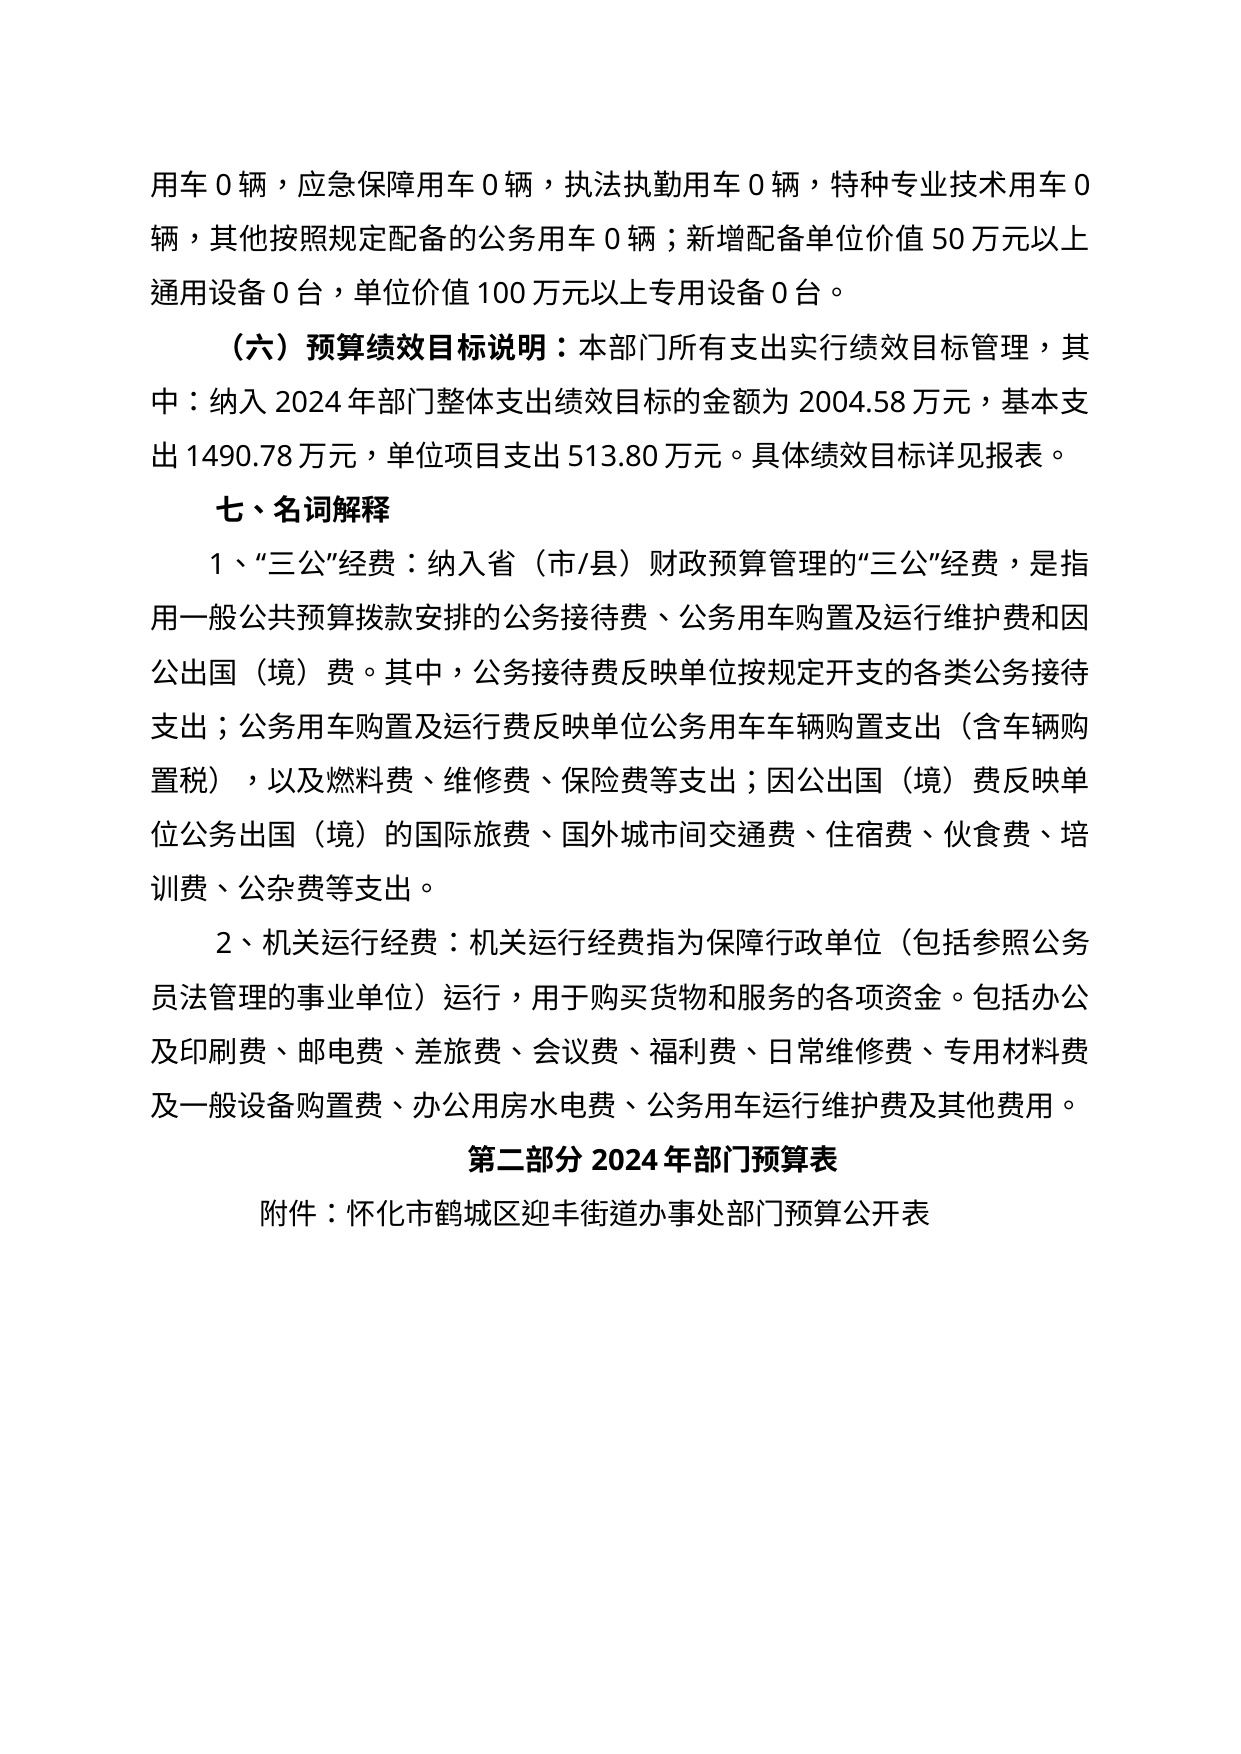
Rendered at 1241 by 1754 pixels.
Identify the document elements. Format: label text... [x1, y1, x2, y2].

text 附件：怀化市鹤城区迎丰街道办事处部门预算公开表 [150, 1179, 1090, 1233]
text （六）预算绩效目标说明：本部门所有支出实行绩效目标管理，其中：纳入2024年部门整体支出绩效目标的金额为2004.58万元，基本支出1490.78万元，单位项目支出513.80万元。具体绩效目标详见报表。 [150, 312, 1090, 475]
text 2、机关运行经费：机关运行经费指为保障行政单位（包括参照公务员法管理的事业单位）运行，用于购买货物和服务的各项资金。包括办公及印刷费、邮电费、差旅费、会议费、福利费、日常维修费、专用材料费及一般设备购置费、办公用房水电费、公务用车运行维护费及其他费用。 [150, 908, 1090, 1125]
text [150, 150, 1090, 312]
text 1、“三公”经费：纳入省（市/县）财政预算管理的“三公”经费，是指用一般公共预算拨款安排的公务接待费、公务用车购置及运行维护费和因公出国（境）费。其中，公务接待费反映单位按规定开支的各类公务接待支出；公务用车购置及运行费反映单位公务用车车辆购置支出（含车辆购置税），以及燃料费、维修费、保险费等支出；因公出国（境）费反映单位公务出国（境）的国际旅费、国外城市间交通费、住宿费、伙食费、培训费、公杂费等支出。 [150, 529, 1090, 908]
text 七、名词解释 [150, 475, 1090, 529]
text 第二部分 2024年部门预算表 [150, 1125, 1090, 1179]
